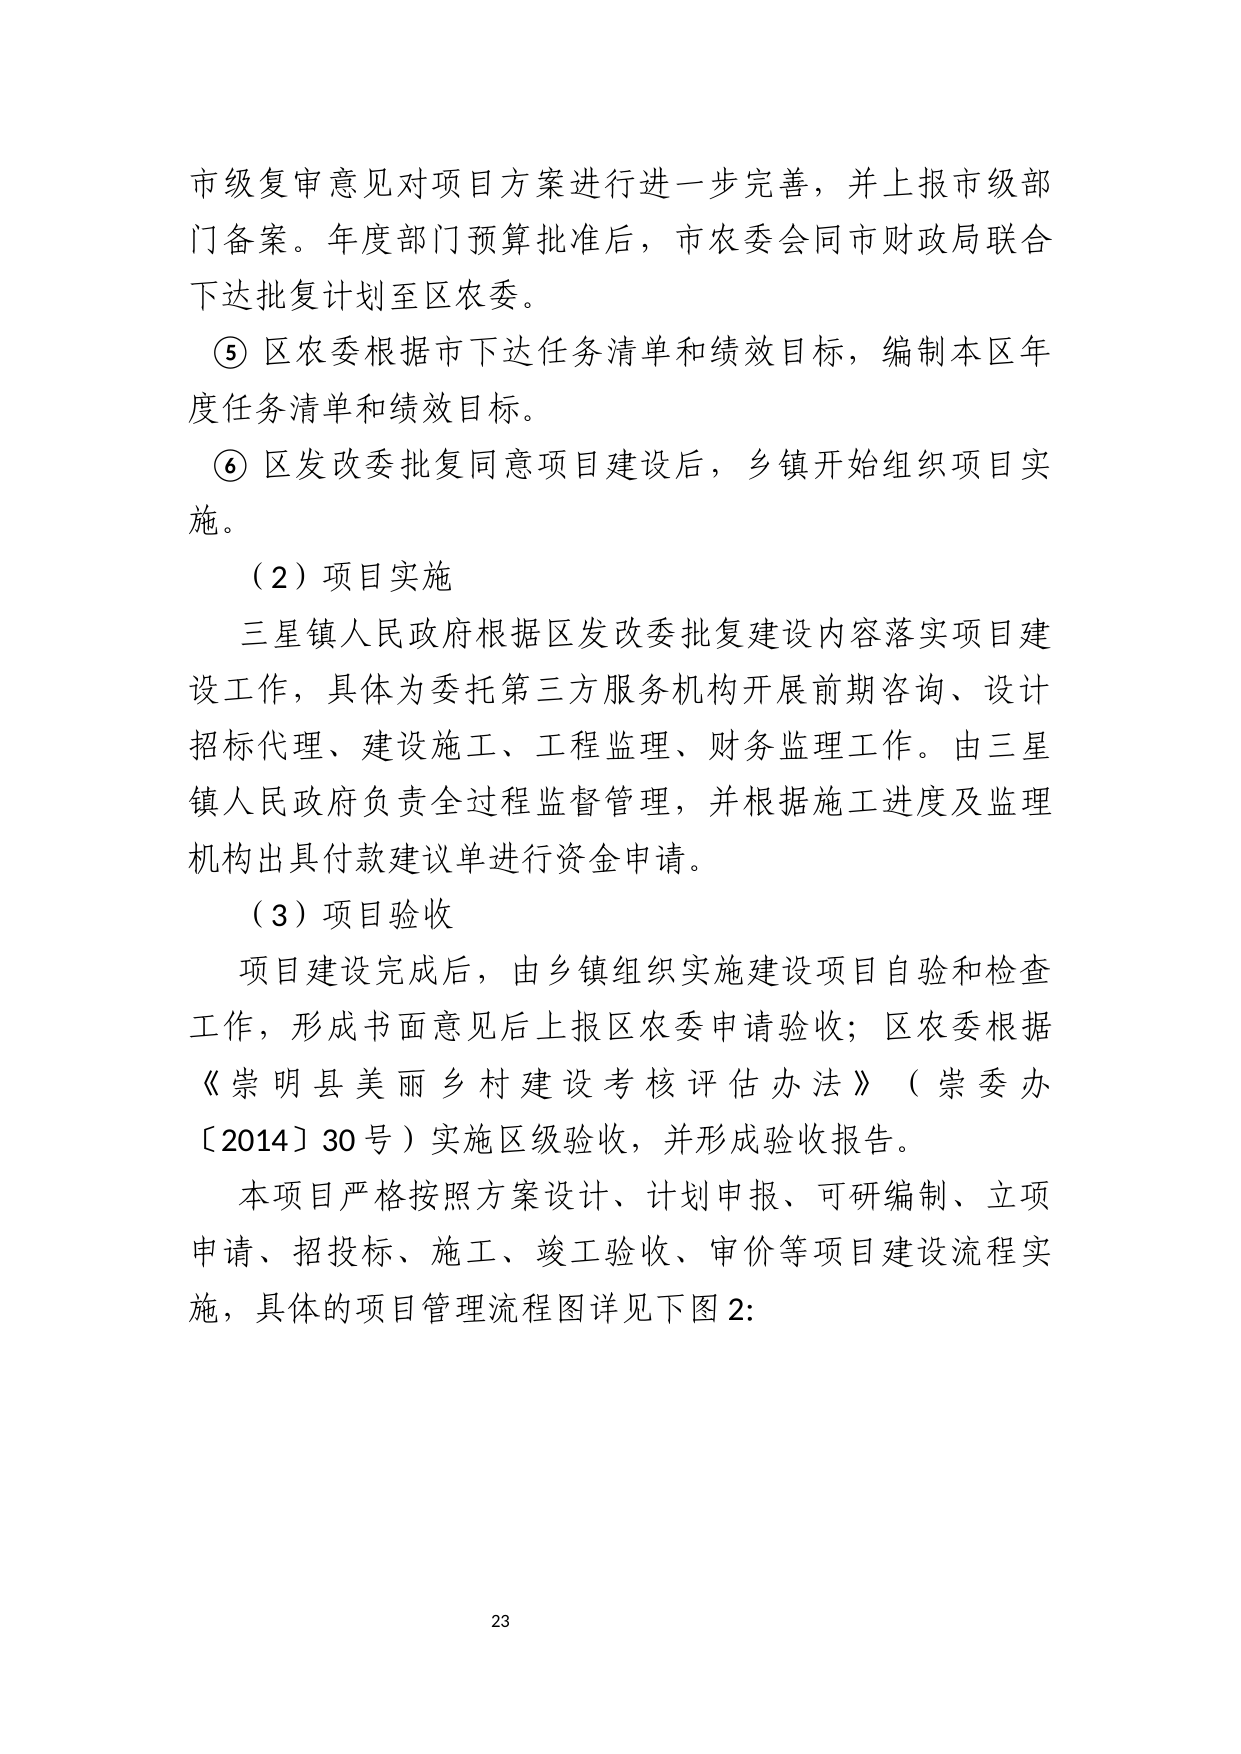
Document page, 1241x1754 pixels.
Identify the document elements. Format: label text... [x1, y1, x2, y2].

text 本项目严格按照方案设计、计划申报、可研编制、立项申请、招投标、施工、竣工验收、审价等项目建设流程实施，具体的项目管理流程图详见下图2： [187, 1162, 1053, 1331]
text 项目建设完成后，由乡镇组织实施建设项目自验和检查工作，形成书面意见后上报区农委申请验收；区农委根据《崇明县美丽乡村建设考核评估办法》（崇委办〔2014〕30号）实施区级验收，并形成验收报告。 [187, 937, 1053, 1162]
text ⑤区农委根据市下达任务清单和绩效目标，编制本区年度任务清单和绩效目标。 [187, 319, 1053, 431]
text （2）项目实施 [187, 544, 1053, 600]
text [187, 150, 1053, 319]
text （3）项目验收 [187, 881, 1053, 937]
text ⑥区发改委批复同意项目建设后，乡镇开始组织项目实施。 [187, 431, 1053, 544]
text 三星镇人民政府根据区发改委批复建设内容落实项目建设工作，具体为委托第三方服务机构开展前期咨询、设计、招标代理、建设施工、工程监理、财务监理工作。由三星镇人民政府负责全过程监督管理，并根据施工进度及监理机构出具付款建议单进行资金申请。 [187, 600, 1053, 881]
